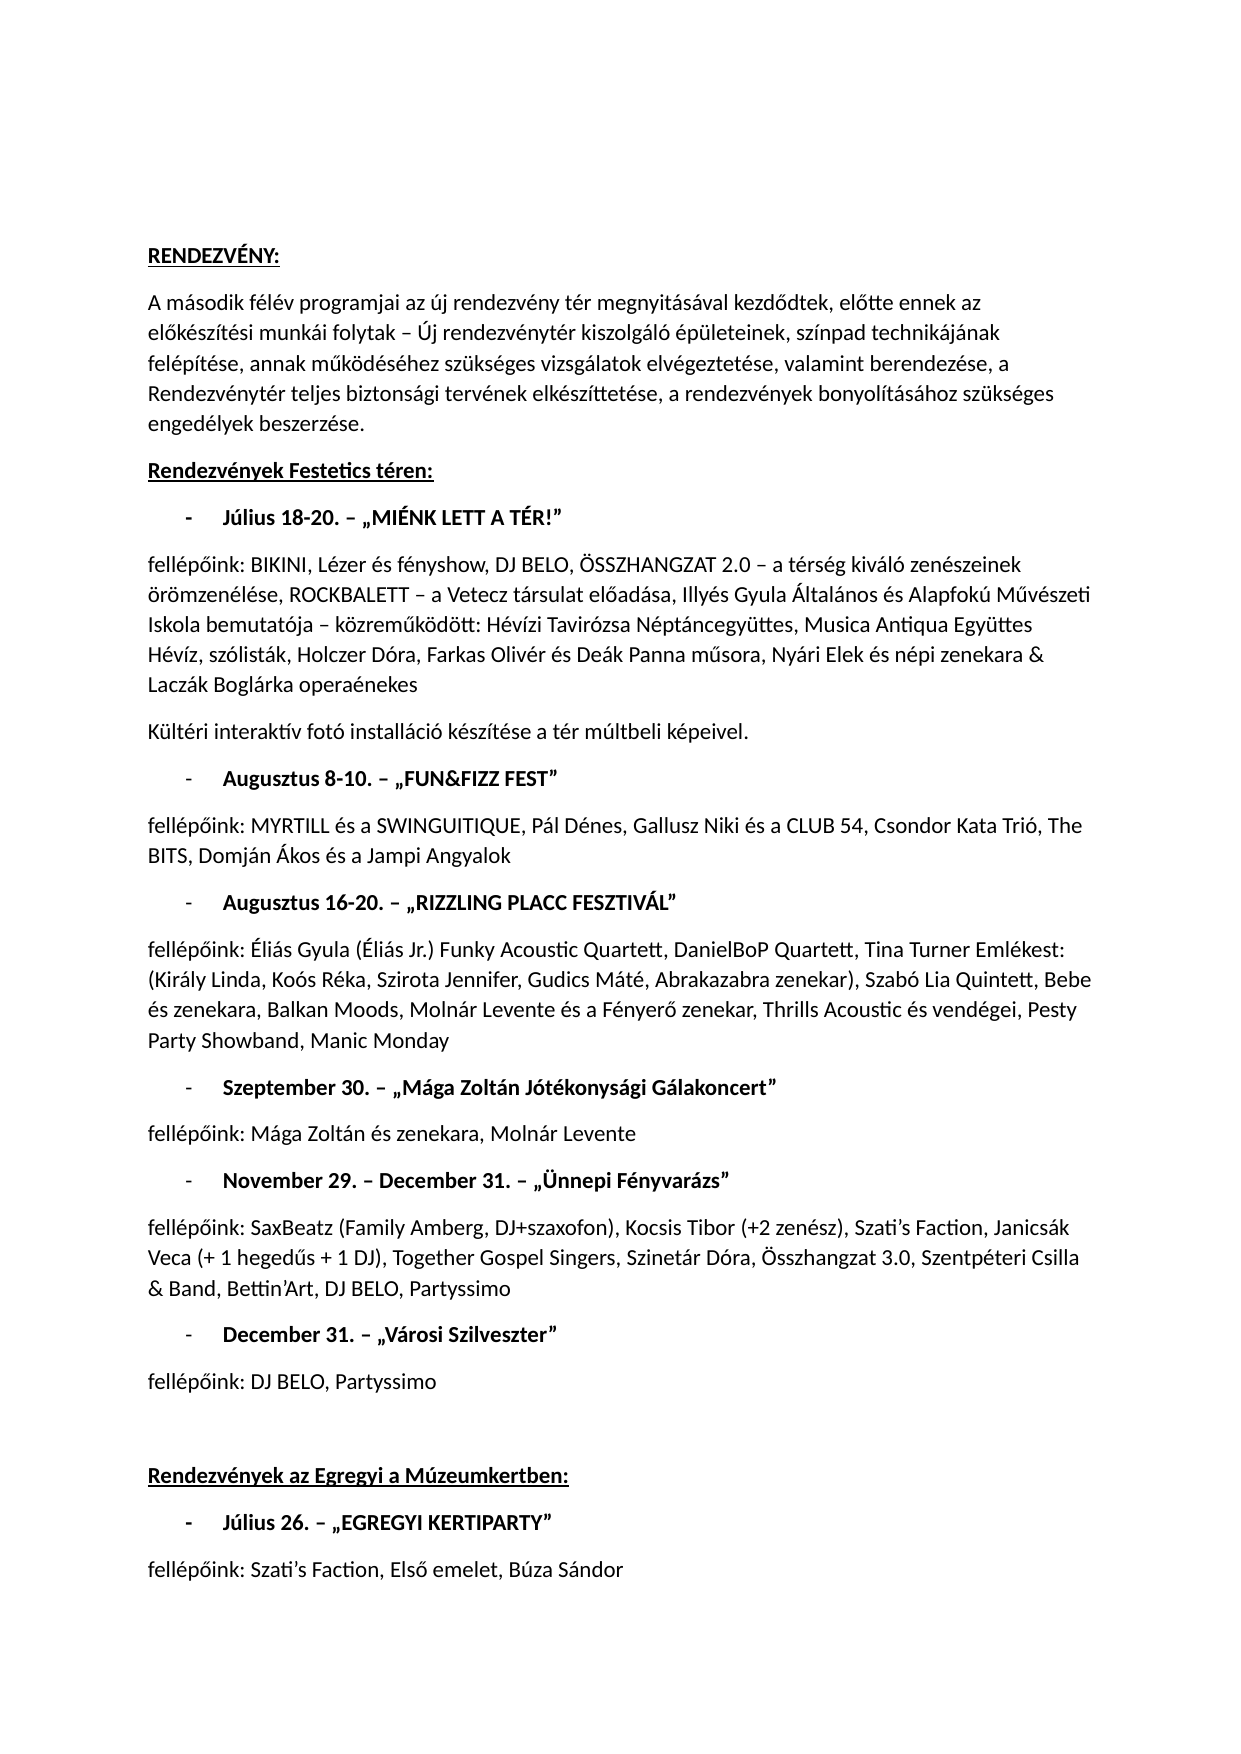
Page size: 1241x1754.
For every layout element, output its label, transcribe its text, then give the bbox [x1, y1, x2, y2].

text A második félév programjai az új rendezvény tér megnyitásával kezdődtek, előtte ennek az előkészítési munkái folytak – Új rendezvénytér kiszolgáló épületeinek, színpad technikájának felépítése, annak működéséhez szükséges vizsgálatok elvégeztetése, valamint berendezése, a Rendezvénytér teljes biztonsági tervének elkészíttetése, a rendezvények bonyolításához szükséges engedélyek beszerzése. [148, 288, 1093, 437]
list Július 18-20. – „MIÉNK LETT A TÉR!” [185, 503, 1093, 531]
list Augusztus 16-20. – „RIZZLING PLACC FESZTIVÁL” [185, 888, 1093, 916]
text fellépőink: BIKINI, Lézer és fényshow, DJ BELO, ÖSSZHANGZAT 2.0 – a térség kiváló zenészeinek örömzenélése, ROCKBALETT – a Vetecz társulat előadása, Illyés Gyula Általános és Alapfokú Művészeti Iskola bemutatója – közreműködött: Hévízi Tavirózsa Néptáncegyüttes, Musica Antiqua Együttes Hévíz, szólisták, Holczer Dóra, Farkas Olivér és Deák Panna műsora, Nyári Elek és népi zenekara & Laczák Boglárka operaénekes [148, 550, 1093, 698]
text Rendezvények Festetics téren: [148, 456, 1093, 484]
text fellépőink: Szati’s Faction, Első emelet, Búza Sándor [148, 1555, 1093, 1583]
text fellépőink: Éliás Gyula (Éliás Jr.) Funky Acoustic Quartett, DanielBoP Quartett, Tina Turner Emlékest: (Király Linda, Koós Réka, Szirota Jennifer, Gudics Máté, Abrakazabra zenekar), Szabó Lia Quintett, Bebe és zenekara, Balkan Moods, Molnár Levente és a Fényerő zenekar, Thrills Acoustic és vendégei, Pesty Party Showband, Manic Monday [148, 935, 1093, 1054]
text Kültéri interaktív fotó installáció készítése a tér múltbeli képeivel. [148, 717, 1093, 745]
list December 31. – „Városi Szilveszter” [185, 1321, 1093, 1348]
list Július 26. – „EGREGYI KERTIPARTY” [185, 1508, 1093, 1536]
text fellépőink: MYRTILL és a SWINGUITIQUE, Pál Dénes, Gallusz Niki és a CLUB 54, Csondor Kata Trió, The BITS, Domján Ákos és a Jampi Angyalok [148, 811, 1093, 869]
text fellépőink: DJ BELO, Partyssimo [148, 1367, 1093, 1395]
text RENDEZVÉNY: [148, 241, 1093, 269]
text fellépőink: SaxBeatz (Family Amberg, DJ+szaxofon), Kocsis Tibor (+2 zenész), Szati’s Faction, Janicsák Veca (+ 1 hegedűs + 1 DJ), Together Gospel Singers, Szinetár Dóra, Összhangzat 3.0, Szentpéteri Csilla & Band, Bettin’Art, DJ BELO, Partyssimo [148, 1213, 1093, 1302]
text fellépőink: Mága Zoltán és zenekara, Molnár Levente [148, 1119, 1093, 1147]
list November 29. – December 31. – „Ünnepi Fényvarázs” [185, 1166, 1093, 1194]
list Augusztus 8-10. – „FUN&FIZZ FEST” [185, 764, 1093, 792]
list Szeptember 30. – „Mága Zoltán Jótékonysági Gálakoncert” [185, 1073, 1093, 1101]
text Rendezvények az Egregyi a Múzeumkertben: [148, 1461, 1093, 1489]
